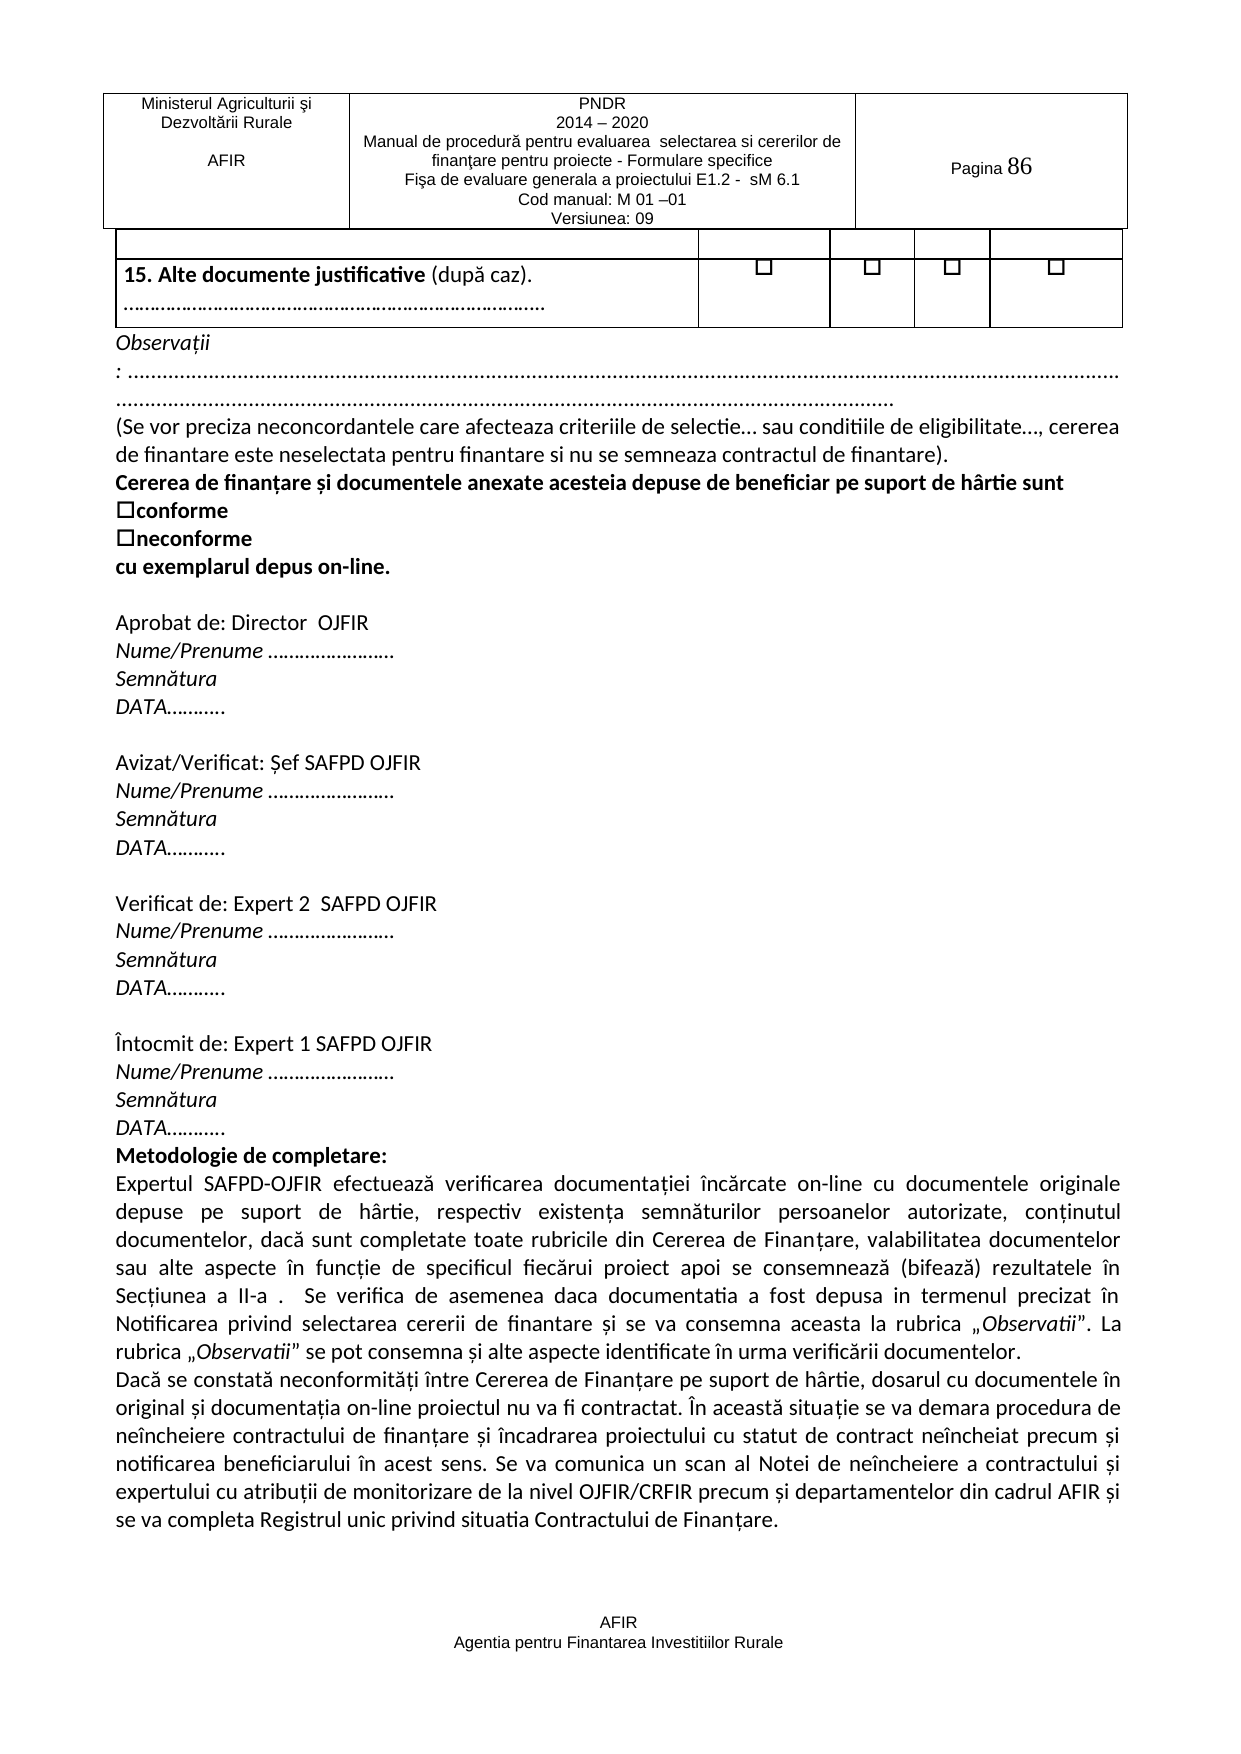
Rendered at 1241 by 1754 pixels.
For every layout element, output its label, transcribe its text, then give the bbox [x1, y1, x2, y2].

text Expertul SAFPD-OJFIR efectuează verificarea documentației încărcate on-line cu documentele originale depuse pe suport de hârtie, respectiv existența semnăturilor persoanelor autorizate, conținutul documentelor, dacă sunt completate toate rubricile din Cererea de Finanțare, valabilitatea documentelor sau alte aspecte în funcție de specificul fiecărui proiect apoi se consemnează (bifează) rezultatele în Secțiunea a II-a . Se verifica de asemenea daca documentatia a fost depusa in termenul precizat în Notificarea privind selectarea cererii de finantare și se va consemna aceasta la rubrica „Observatii”. La rubrica „Observatii” se pot consemna și alte aspecte identificate în urma verificării documentelor. [115, 1169, 1122, 1365]
text Nume/Prenume …………………… [115, 917, 1122, 945]
text Metodologie de completare: [115, 1141, 1122, 1169]
text cu exemplarul depus on-line. [115, 552, 1122, 580]
table_cell [699, 230, 829, 258]
text Avizat/Verificat: Şef SAFPD OJFIR [115, 748, 1122, 777]
text DATA……….. [115, 833, 1122, 861]
text DATA……….. [115, 692, 1122, 721]
text Semnătura [115, 945, 1122, 973]
text Întocmit de: Expert 1 SAFPD OJFIR [115, 1029, 1122, 1057]
text Dacă se constată neconformități între Cererea de Finanțare pe suport de hârtie, dosarul cu documentele în original şi documentaţia on-line proiectul nu va fi contractat. În această situație se va demara procedura de neîncheiere contractului de finanțare și încadrarea proiectului cu statut de contract neîncheiat precum și notificarea beneficiarului în acest sens. Se va comunica un scan al Notei de neîncheiere a contractului și expertului cu atribuții de monitorizare de la nivel OJFIR/CRFIR precum și departamentelor din cadrul AFIR și se va completa Registrul unic privind situatia Contractului de Finanțare. [115, 1365, 1122, 1533]
table_cell 15. Alte documente justificative (după caz). …………………………………………………………………….. [117, 260, 698, 327]
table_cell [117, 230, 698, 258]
text DATA……….. [115, 973, 1122, 1001]
text Observaţii: ................................................................................................................................................................................................................................................................................................................... [115, 328, 1122, 412]
table_cell [915, 260, 989, 327]
table_cell [915, 230, 989, 258]
text Nume/Prenume …………………… [115, 636, 1122, 664]
table_cell [699, 260, 829, 327]
text Aprobat de: Director OJFIR [115, 608, 1122, 636]
table_cell [831, 260, 914, 327]
text (Se vor preciza neconcordantele care afecteaza criteriile de selectie… sau conditiile de eligibilitate…, cererea de finantare este neselectata pentru finantare si nu se semneaza contractul de finantare). [115, 412, 1122, 468]
table_cell [831, 230, 914, 258]
table_cell [991, 260, 1122, 327]
text Nume/Prenume …………………… [115, 777, 1122, 804]
text Semnătura [115, 1085, 1122, 1113]
text Semnătura [115, 664, 1122, 692]
text Semnătura [115, 804, 1122, 833]
text neconforme [115, 524, 1122, 552]
text Verificat de: Expert 2 SAFPD OJFIR [115, 889, 1122, 917]
text conforme [115, 496, 1122, 524]
text Nume/Prenume …………………… [115, 1057, 1122, 1085]
text DATA……….. [115, 1113, 1122, 1141]
text Cererea de finanţare şi documentele anexate acesteia depuse de beneficiar pe suport de hârtie sunt [115, 468, 1122, 496]
table_cell [991, 230, 1122, 258]
